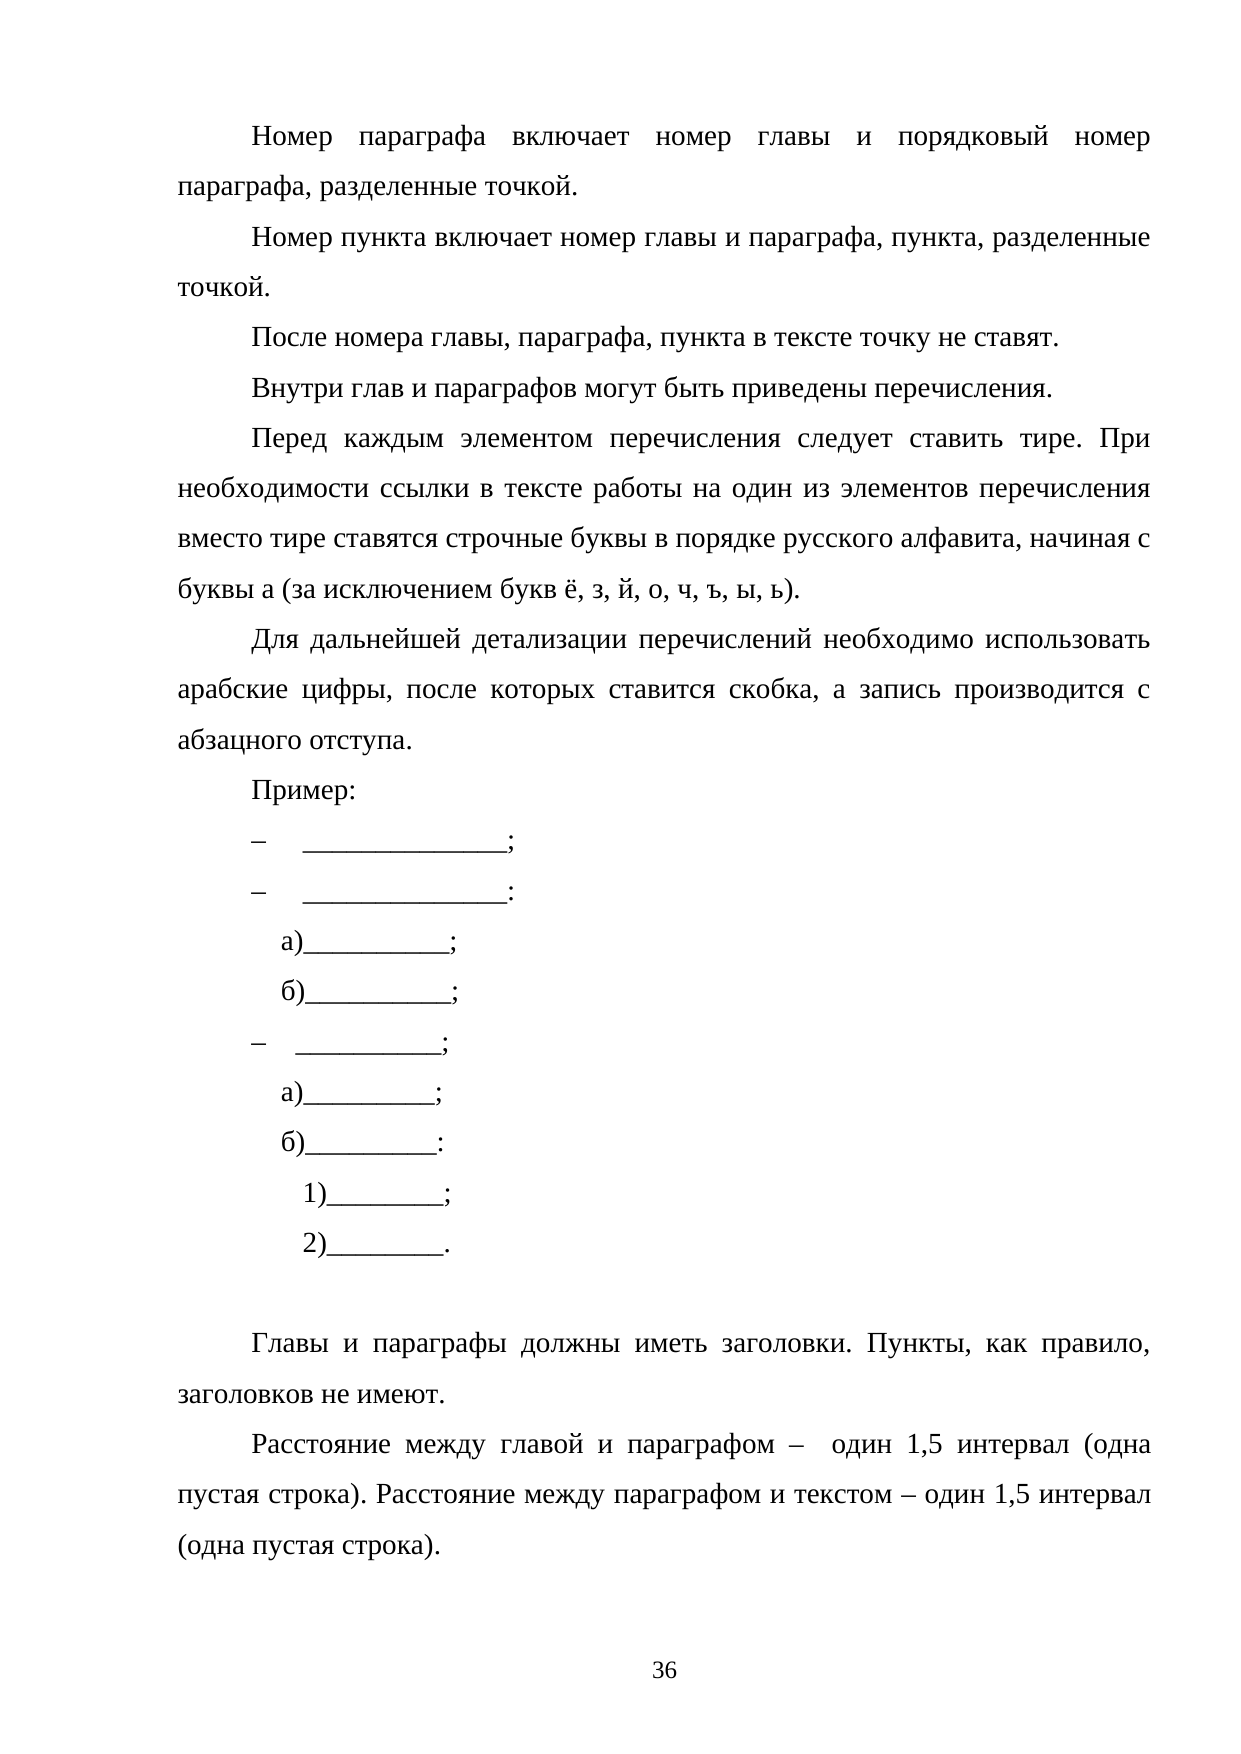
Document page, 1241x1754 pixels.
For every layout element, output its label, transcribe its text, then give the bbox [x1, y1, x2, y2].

text Перед каждым элементом перечисления следует ставить тире. При необходимости ссылки в тексте работы на один из элементов перечисления вместо тире ставятся строчные буквы в порядке русского алфавита, начиная с буквы а (за исключением букв ё, з, й, о, ч, ъ, ы, ь). [177, 420, 1152, 604]
text а)_________; [281, 1074, 1152, 1108]
list ______________: [177, 873, 1152, 906]
list __________; [177, 1024, 1152, 1057]
text Для дальнейшей детализации перечислений необходимо использовать арабские цифры, после которых ставится скобка, а запись производится с абзацного отступа. [177, 621, 1152, 755]
text б)_________: [281, 1124, 1152, 1158]
text Расстояние между главой и параграфом – один 1,5 интервал (одна пустая строка). Расстояние между параграфом и текстом – один 1,5 интервал (одна пустая строка). [177, 1426, 1152, 1560]
text Пример: [177, 772, 1152, 806]
text 1)________; [281, 1175, 1152, 1208]
text После номера главы, параграфа, пункта в тексте точку не ставят. [177, 319, 1152, 353]
text а)__________; [177, 923, 1152, 957]
text Главы и параграфы должны иметь заголовки. Пункты, как правило, заголовков не имеют. [177, 1326, 1152, 1409]
text Внутри глав и параграфов могут быть приведены перечисления. [177, 370, 1152, 403]
text б)__________; [177, 973, 1152, 1007]
list ______________; [177, 822, 1152, 856]
text Номер пункта включает номер главы и параграфа, пункта, разделенные точкой. [177, 219, 1152, 303]
text Номер параграфа включает номер главы и порядковый номер параграфа, разделенные точкой. [177, 118, 1152, 202]
text 2)________. [281, 1225, 1152, 1258]
